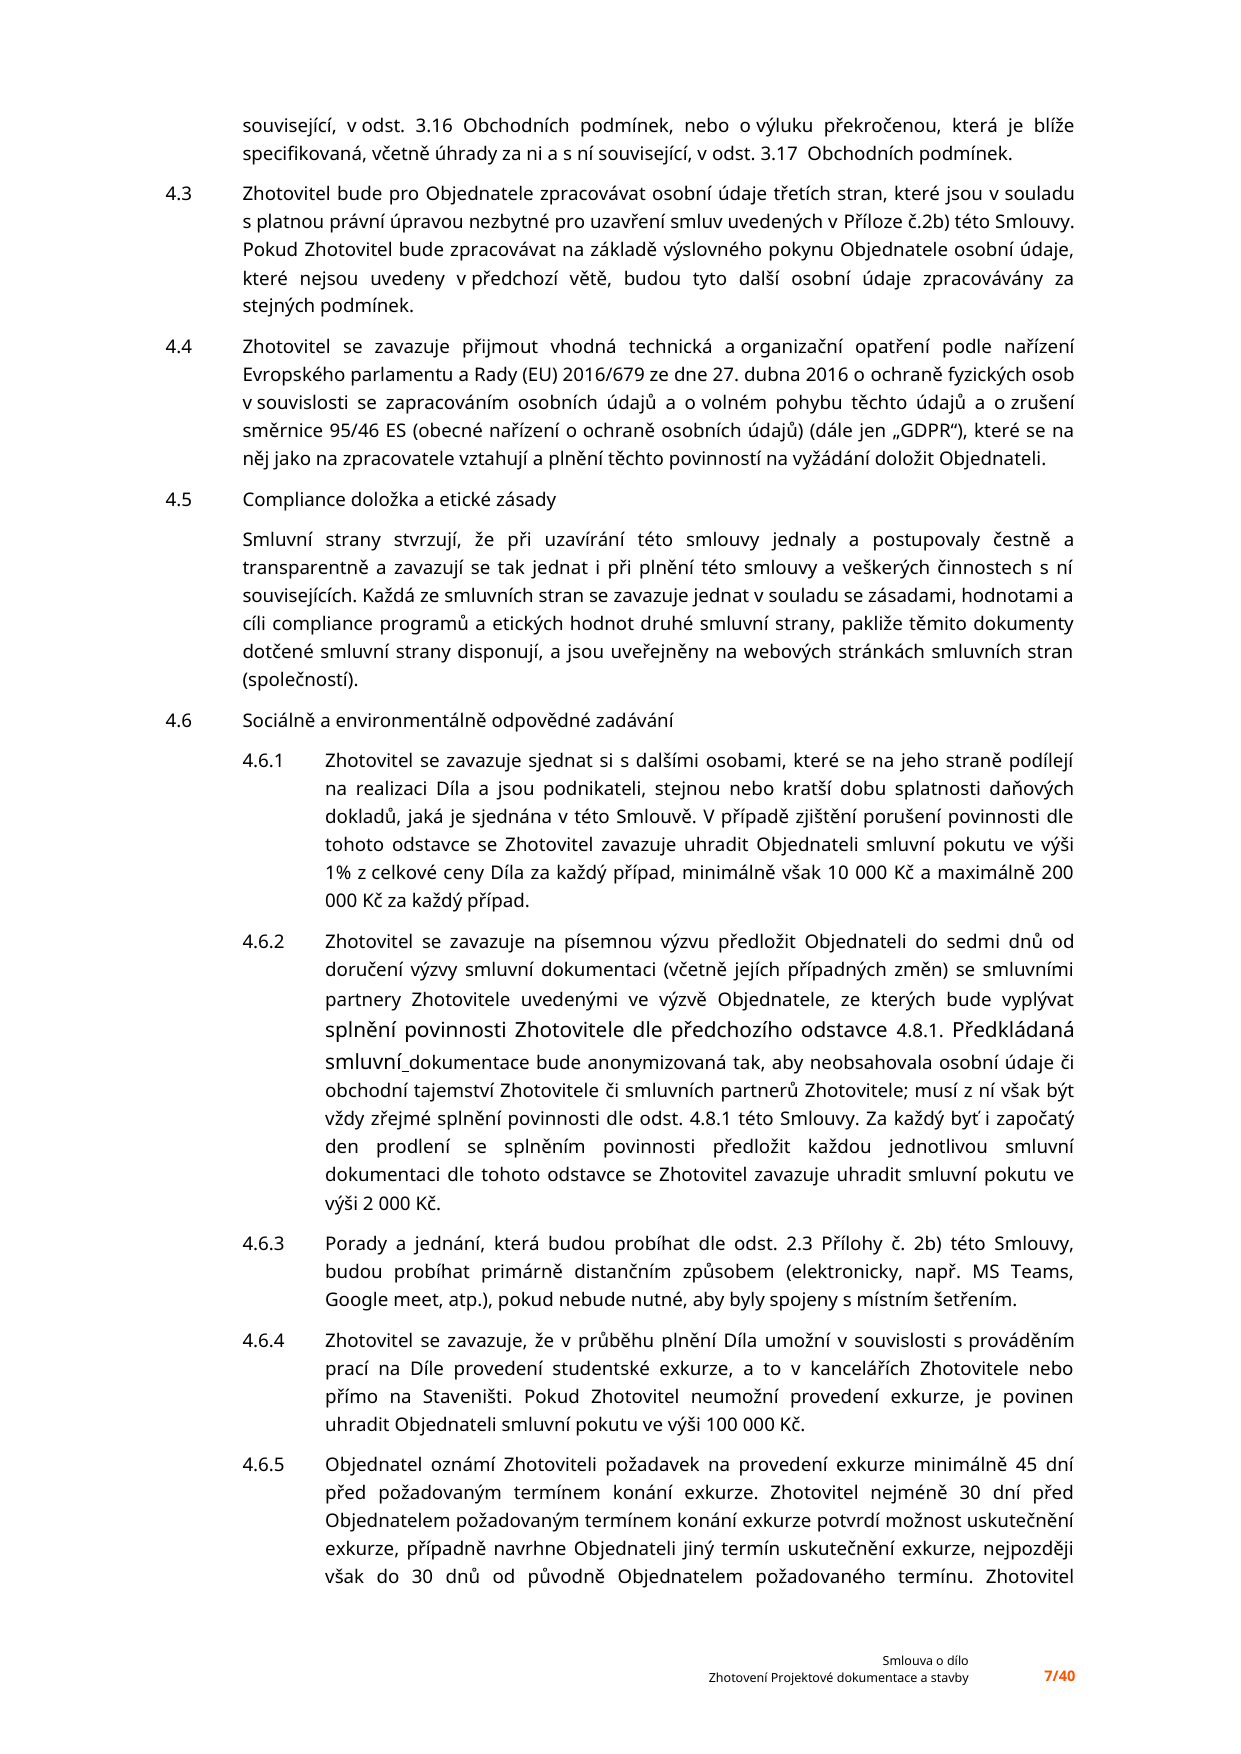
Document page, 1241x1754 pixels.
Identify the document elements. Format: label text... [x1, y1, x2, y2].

list Porady a jednání, která budou probíhat dle odst. 2.3 Přílohy č. 2b) této Smlouvy, budou probíhat primárně distančním způsobem (elektronicky, např. MS Teams, Google meet, atp.), pokud nebude nutné, aby byly spojeny s místním šetřením. [242, 1230, 1075, 1312]
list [242, 1451, 1075, 1589]
list Zhotovitel se zavazuje, že v průběhu plnění Díla umožní v souvislosti s prováděním prací na Díle provedení studentské exkurze, a to v kancelářích Zhotovitele nebo přímo na Staveništi. Pokud Zhotovitel neumožní provedení exkurze, je povinen uhradit Objednateli smluvní pokutu ve výši 100 000 Kč. [242, 1327, 1075, 1436]
list Smluvní strany stvrzují, že při uzavírání této smlouvy jednaly a postupovaly čestně a transparentně a zavazují se tak jednat i při plnění této smlouvy a veškerých činnostech s ní souvisejících. Každá ze smluvních stran se zavazuje jednat v souladu se zásadami, hodnotami a cíli compliance programů a etických hodnot druhé smluvní strany, pakliže těmito dokumenty dotčené smluvní strany disponují, a jsou uveřejněny na webových stránkách smluvních stran (společností). [242, 526, 1075, 692]
text Zhotovitel bude pro Objednatele zpracovávat osobní údaje třetích stran, které jsou v souladu s platnou právní úpravou nezbytné pro uzavření smluv uvedených v Příloze č.2b) této Smlouvy. Pokud Zhotovitel bude zpracovávat na základě výslovného pokynu Objednatele osobní údaje, které nejsou uvedeny v předchozí větě, budou tyto další osobní údaje zpracovávány za stejných podmínek. [165, 181, 1075, 318]
list Zhotovitel se zavazuje sjednat si s dalšími osobami, které se na jeho straně podílejí na realizaci Díla a jsou podnikateli, stejnou nebo kratší dobu splatnosti daňových dokladů, jaká je sjednána v této Smlouvě. V případě zjištění porušení povinnosti dle tohoto odstavce se Zhotovitel zavazuje uhradit Objednateli smluvní pokutu ve výši 1% z celkové ceny Díla za každý případ, minimálně však 10 000 Kč a maximálně 200 000 Kč za každý případ. [242, 748, 1075, 913]
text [165, 112, 1075, 166]
list Sociálně a environmentálně odpovědné zadávání [165, 707, 1075, 733]
text Compliance doložka a etické zásady [165, 486, 1075, 511]
list Zhotovitel se zavazuje na písemnou výzvu předložit Objednateli do sedmi dnů od doručení výzvy smluvní dokumentaci (včetně jejích případných změn) se smluvními partnery Zhotovitele uvedenými ve výzvě Objednatele, ze kterých bude vyplývat splnění povinnosti Zhotovitele dle předchozího odstavce 4.8.1. Předkládaná smluvní dokumentace bude anonymizovaná tak, aby neobsahovala osobní údaje či obchodní tajemství Zhotovitele či smluvních partnerů Zhotovitele; musí z ní však být vždy zřejmé splnění povinnosti dle odst. 4.8.1 této Smlouvy. Za každý byť i započatý den prodlení se splněním povinnosti předložit každou jednotlivou smluvní dokumentaci dle tohoto odstavce se Zhotovitel zavazuje uhradit smluvní pokutu ve výši 2 000 Kč. [242, 928, 1075, 1215]
text Zhotovitel se zavazuje přijmout vhodná technická a organizační opatření podle nařízení Evropského parlamentu a Rady (EU) 2016/679 ze dne 27. dubna 2016 o ochraně fyzických osob v souvislosti se zapracováním osobních údajů a o volném pohybu těchto údajů a o zrušení směrnice 95/46 ES (obecné nařízení o ochraně osobních údajů) (dále jen „GDPR“), které se na něj jako na zpracovatele vztahují a plnění těchto povinností na vyžádání doložit Objednateli. [165, 333, 1075, 471]
